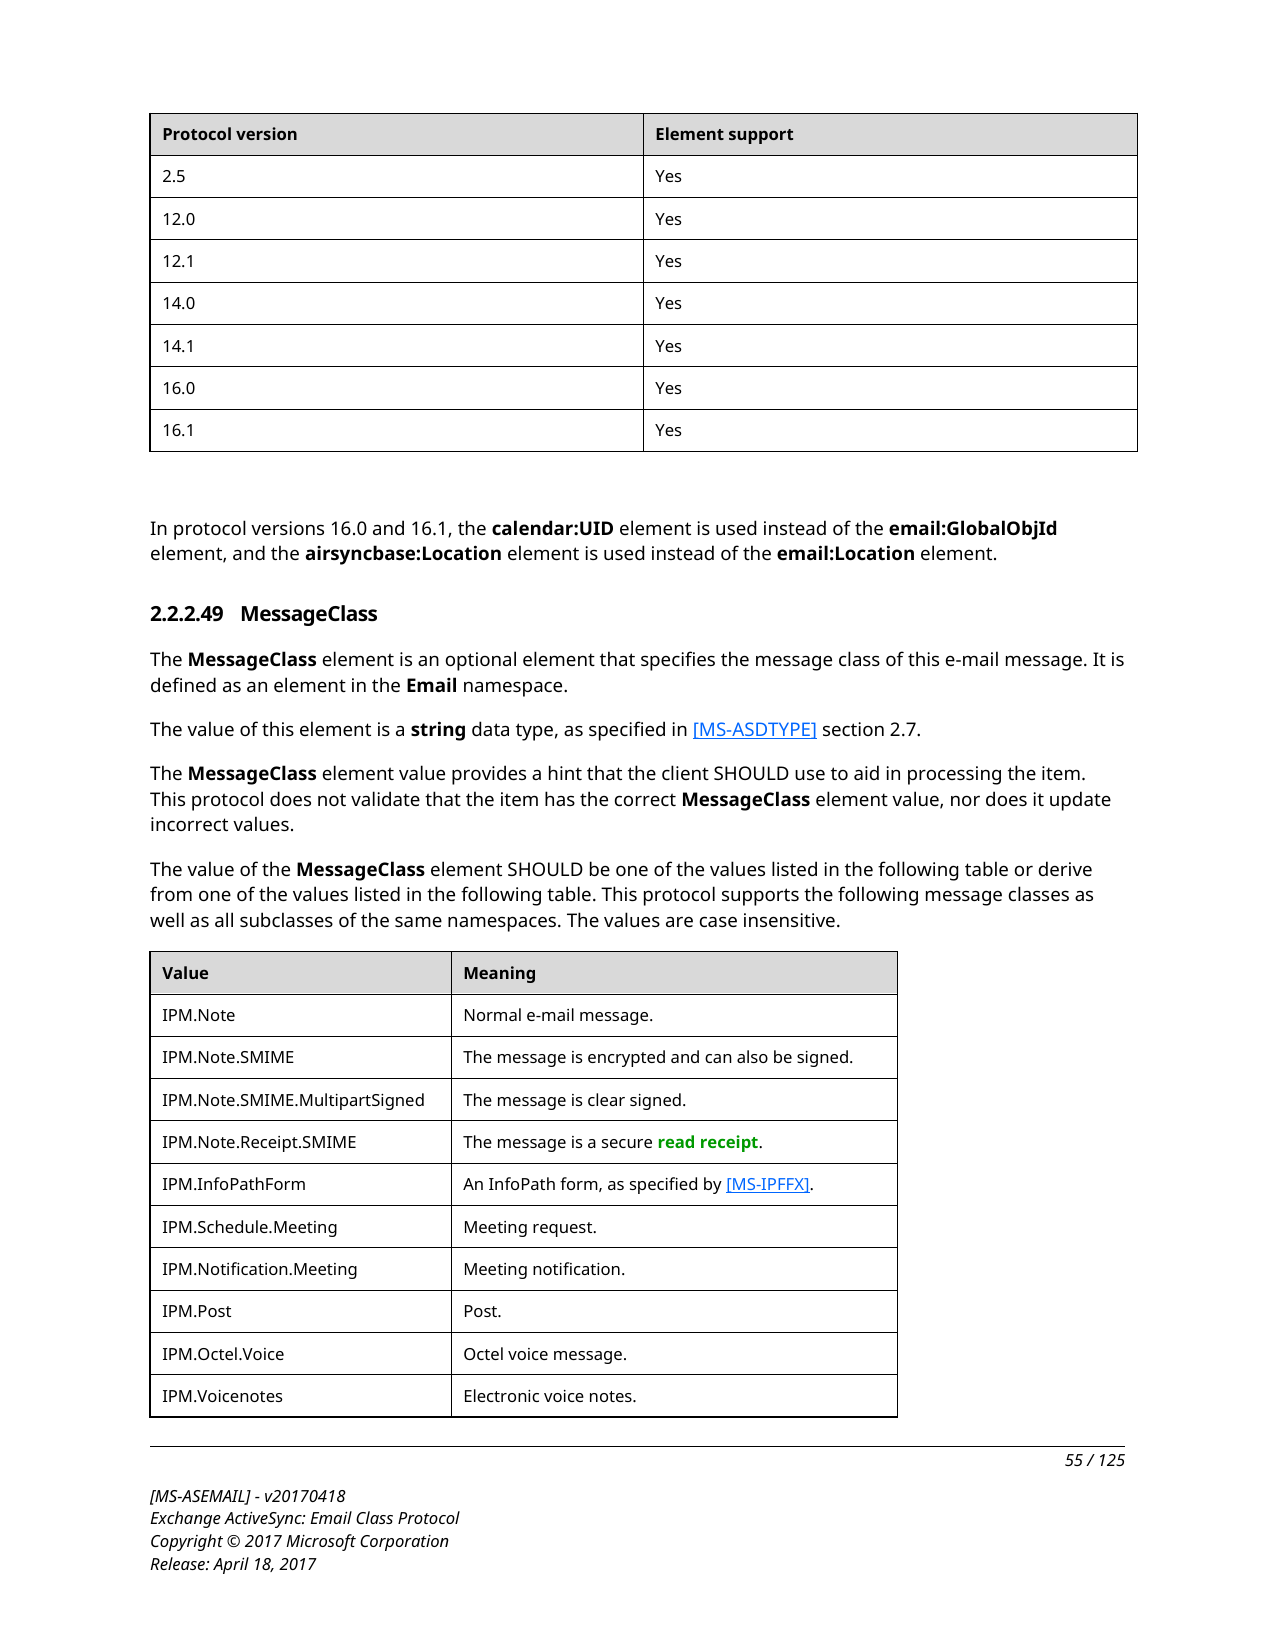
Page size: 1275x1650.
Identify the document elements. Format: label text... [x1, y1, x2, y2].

text The MessageClass element is an optional element that specifies the message class of this e-mail message. It is defined as an element in the Email namespace. [150, 646, 1125, 697]
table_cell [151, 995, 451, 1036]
text The value of the MessageClass element SHOULD be one of the values listed in the following table or derive from one of the values listed in the following table. This protocol supports the following message classes as well as all subclasses of the same namespaces. The values are case insensitive. [150, 856, 1125, 932]
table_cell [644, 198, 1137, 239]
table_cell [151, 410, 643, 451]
text In protocol versions 16.0 and 16.1, the calendar:UID element is used instead of the email:GlobalObjId element, and the airsyncbase:Location element is used instead of the email:Location element. [150, 515, 1125, 566]
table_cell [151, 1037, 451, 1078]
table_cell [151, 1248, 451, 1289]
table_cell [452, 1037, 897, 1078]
text The value of this element is a string data type, as specified in [MS-ASDTYPE] section 2.7. [150, 716, 1125, 742]
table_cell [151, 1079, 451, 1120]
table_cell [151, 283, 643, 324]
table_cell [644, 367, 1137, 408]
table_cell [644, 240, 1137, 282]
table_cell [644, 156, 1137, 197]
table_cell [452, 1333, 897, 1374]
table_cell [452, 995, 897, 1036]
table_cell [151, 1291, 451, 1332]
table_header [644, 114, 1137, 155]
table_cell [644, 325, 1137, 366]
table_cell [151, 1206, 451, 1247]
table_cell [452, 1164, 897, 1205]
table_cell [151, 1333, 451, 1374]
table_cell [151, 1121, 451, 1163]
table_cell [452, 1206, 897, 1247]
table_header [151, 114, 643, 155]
text The MessageClass element value provides a hint that the client SHOULD use to aid in processing the item. This protocol does not validate that the item has the correct MessageClass element value, nor does it update incorrect values. [150, 761, 1125, 837]
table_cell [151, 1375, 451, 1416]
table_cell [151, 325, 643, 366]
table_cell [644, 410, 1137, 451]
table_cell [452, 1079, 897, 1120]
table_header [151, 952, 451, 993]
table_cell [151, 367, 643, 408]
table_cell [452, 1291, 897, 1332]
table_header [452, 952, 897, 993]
subtitle MessageClass [150, 599, 1125, 628]
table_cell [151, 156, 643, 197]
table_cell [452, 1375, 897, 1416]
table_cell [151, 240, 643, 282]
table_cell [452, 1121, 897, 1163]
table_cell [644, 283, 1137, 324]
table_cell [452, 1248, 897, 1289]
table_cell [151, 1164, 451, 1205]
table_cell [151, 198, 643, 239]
